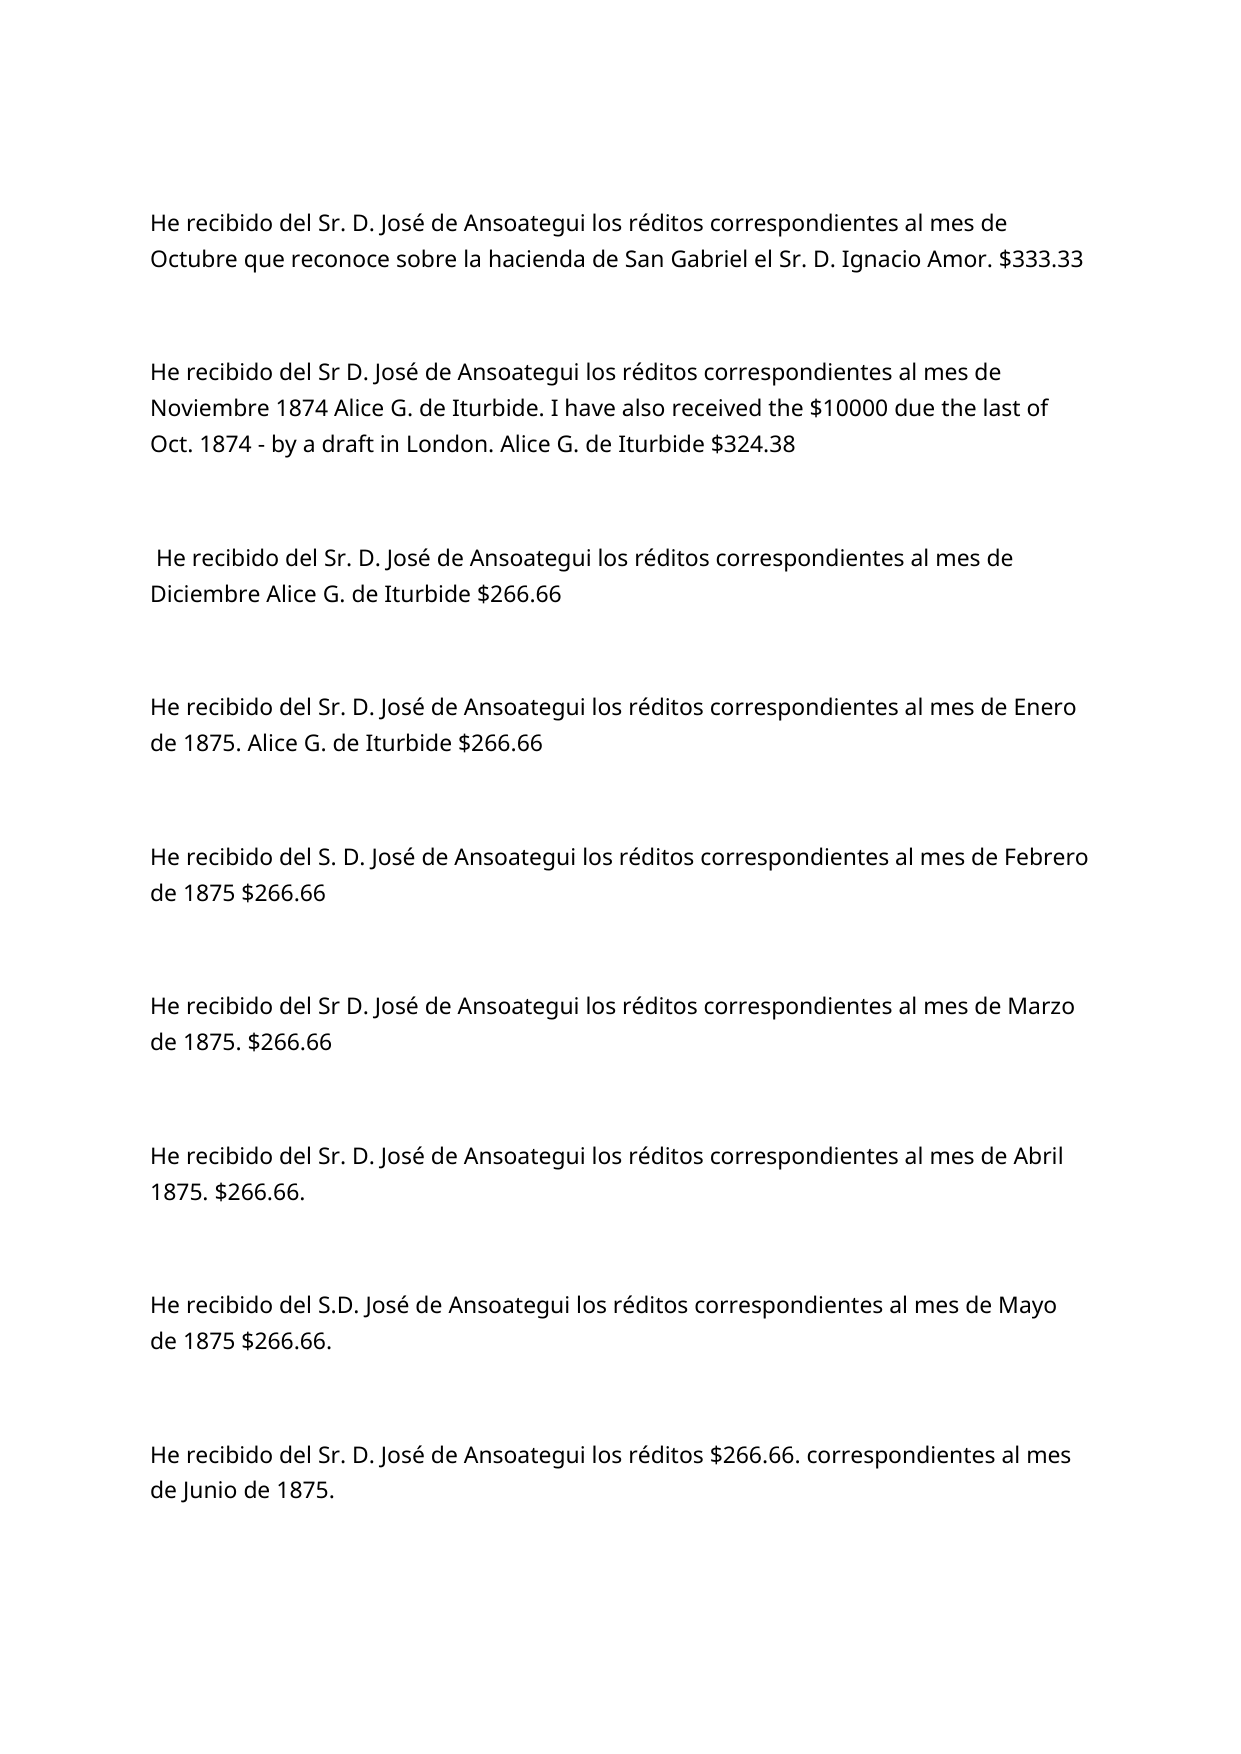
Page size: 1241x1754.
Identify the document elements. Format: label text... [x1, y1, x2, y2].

text He recibido del Sr D. José de Ansoategui los réditos correspondientes al mes de Noviembre 1874 Alice G. de Iturbide. I have also received the $10000 due the last of Oct. 1874 - by a draft in London. Alice G. de Iturbide $324.38 [150, 356, 1090, 459]
text He recibido del Sr. D. José de Ansoategui los réditos correspondientes al mes de Abril 1875. $266.66. [150, 1139, 1090, 1207]
text He recibido del Sr. D. José de Ansoategui los réditos correspondientes al mes de Diciembre Alice G. de Iturbide $266.66 [150, 542, 1090, 609]
text He recibido del S. D. José de Ansoategui los réditos correspondientes al mes de Febrero de 1875 $266.66 [150, 841, 1090, 908]
text He recibido del Sr D. José de Ansoategui los réditos correspondientes al mes de Marzo de 1875. $266.66 [150, 990, 1090, 1057]
text He recibido del Sr. D. José de Ansoategui los réditos $266.66. correspondientes al mes de Junio de 1875. [150, 1438, 1090, 1506]
text He recibido del Sr. D. José de Ansoategui los réditos correspondientes al mes de Enero de 1875. Alice G. de Iturbide $266.66 [150, 691, 1090, 758]
text He recibido del Sr. D. José de Ansoategui los réditos correspondientes al mes de Octubre que reconoce sobre la hacienda de San Gabriel el Sr. D. Ignacio Amor. $333.33 [150, 207, 1090, 274]
text He recibido del S.D. José de Ansoategui los réditos correspondientes al mes de Mayo de 1875 $266.66. [150, 1289, 1090, 1356]
